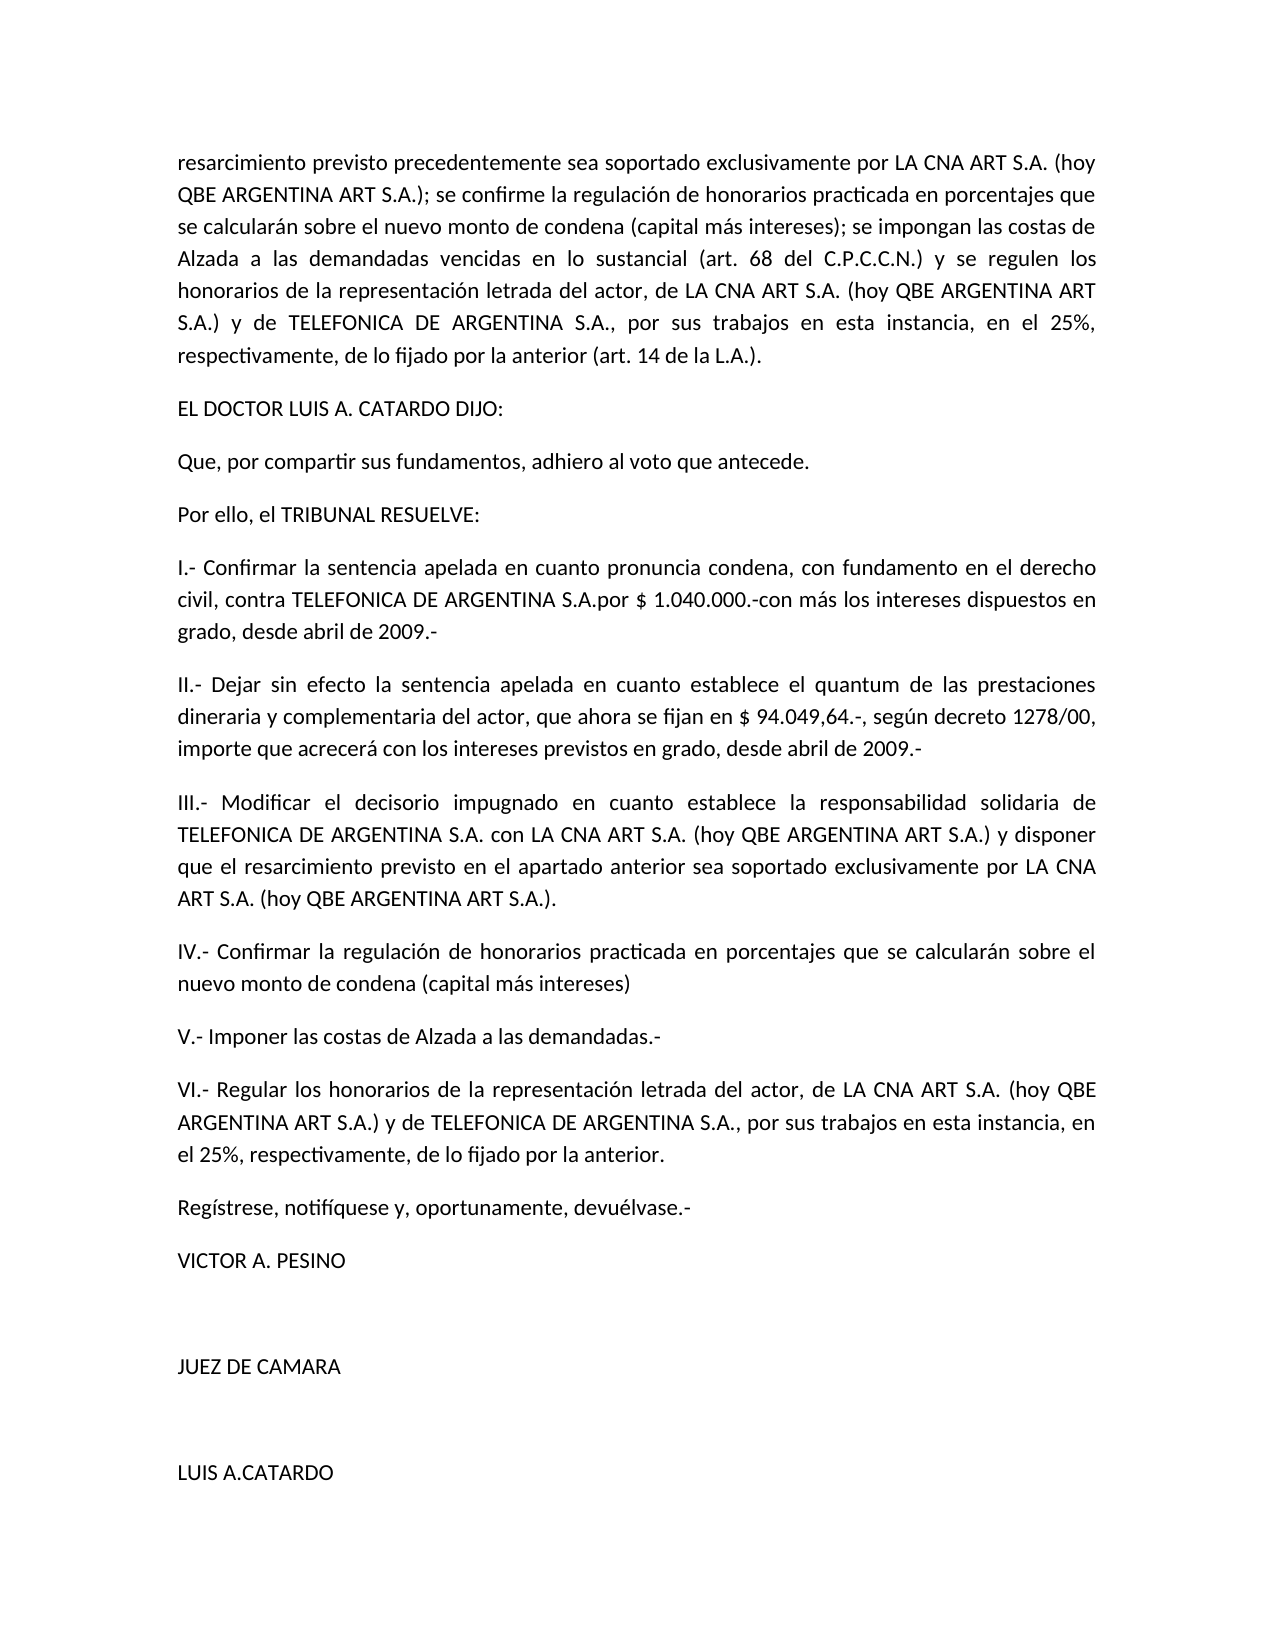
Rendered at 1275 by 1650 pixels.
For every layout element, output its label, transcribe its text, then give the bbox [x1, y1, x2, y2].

text LUIS A.CATARDO [177, 1458, 1098, 1486]
text JUEZ DE CAMARA [177, 1352, 1098, 1380]
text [177, 148, 1098, 369]
text VI.- Regular los honorarios de la representación letrada del actor, de LA CNA ART S.A. (hoy QBE ARGENTINA ART S.A.) y de TELEFONICA DE ARGENTINA S.A., por sus trabajos en esta instancia, en el 25%, respectivamente, de lo fijado por la anterior. [177, 1075, 1098, 1168]
text VICTOR A. PESINO [177, 1246, 1098, 1274]
text Regístrese, notifíquese y, oportunamente, devuélvase.- [177, 1193, 1098, 1221]
text Por ello, el TRIBUNAL RESUELVE: [177, 500, 1098, 528]
text EL DOCTOR LUIS A. CATARDO DIJO: [177, 394, 1098, 422]
text II.- Dejar sin efecto la sentencia apelada en cuanto establece el quantum de las prestaciones dineraria y complementaria del actor, que ahora se fijan en $ 94.049,64.-, según decreto 1278/00, importe que acrecerá con los intereses previstos en grado, desde abril de 2009.- [177, 670, 1098, 763]
text I.- Confirmar la sentencia apelada en cuanto pronuncia condena, con fundamento en el derecho civil, contra TELEFONICA DE ARGENTINA S.A.por $ 1.040.000.-con más los intereses dispuestos en grado, desde abril de 2009.- [177, 553, 1098, 645]
text V.- Imponer las costas de Alzada a las demandadas.- [177, 1022, 1098, 1050]
text IV.- Confirmar la regulación de honorarios practicada en porcentajes que se calcularán sobre el nuevo monto de condena (capital más intereses) [177, 937, 1098, 997]
text Que, por compartir sus fundamentos, adhiero al voto que antecede. [177, 447, 1098, 475]
text III.- Modificar el decisorio impugnado en cuanto establece la responsabilidad solidaria de TELEFONICA DE ARGENTINA S.A. con LA CNA ART S.A. (hoy QBE ARGENTINA ART S.A.) y disponer que el resarcimiento previsto en el apartado anterior sea soportado exclusivamente por LA CNA ART S.A. (hoy QBE ARGENTINA ART S.A.). [177, 788, 1098, 912]
